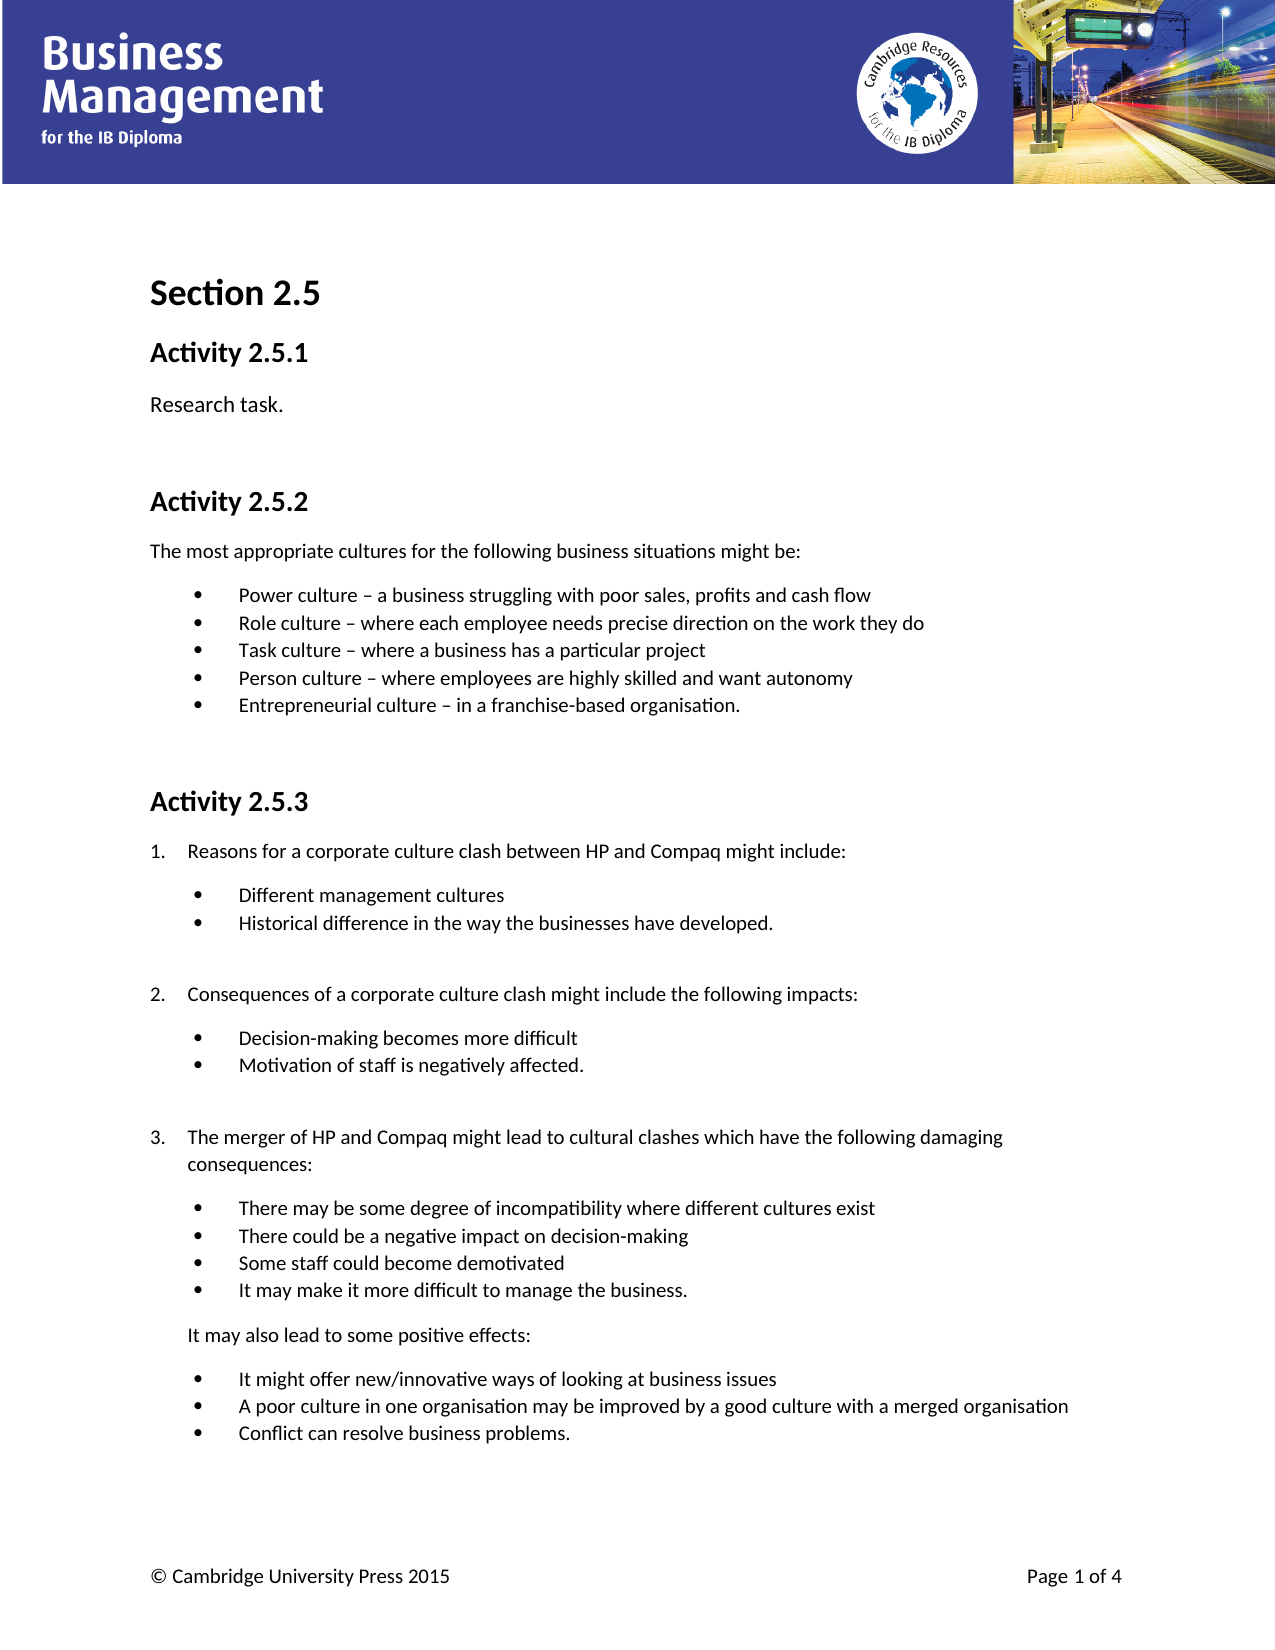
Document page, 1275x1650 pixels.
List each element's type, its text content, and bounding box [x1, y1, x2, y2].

list Conflict can resolve business problems. [194, 1421, 1125, 1446]
picture [2, 0, 1275, 184]
text Research task. [150, 390, 1125, 418]
list Decision-making becomes more difficult [194, 1025, 1125, 1051]
list Role culture – where each employee needs precise direction on the work they do [194, 610, 1125, 635]
list There could be a negative impact on decision-making [194, 1223, 1125, 1248]
list Entrepreneurial culture – in a franchise-based organisation. [194, 692, 1125, 718]
list Task culture – where a business has a particular project [194, 637, 1125, 663]
text Activity 2.5.1 [150, 334, 1125, 370]
list A poor culture in one organisation may be improved by a good culture with a merged organisation [194, 1393, 1125, 1419]
text The most appropriate cultures for the following business situations might be: [150, 538, 1125, 564]
list Reasons for a corporate culture clash between HP and Compaq might include: [150, 838, 1125, 864]
text Section 2.5 [150, 268, 1125, 314]
list It may also lead to some positive effects: [187, 1322, 1125, 1347]
list Consequences of a corporate culture clash might include the following impacts: [150, 981, 1125, 1007]
text Activity 2.5.3 [150, 783, 1125, 819]
list There may be some degree of incompatibility where different cultures exist [194, 1196, 1125, 1221]
text Activity 2.5.2 [150, 483, 1125, 519]
list Different management cultures [194, 882, 1125, 908]
list It might offer new/innovative ways of looking at business issues [194, 1366, 1125, 1391]
list Historical difference in the way the businesses have developed. [194, 910, 1125, 935]
list Person culture – where employees are highly skilled and want autonomy [194, 665, 1125, 690]
list Some staff could become demotivated [194, 1250, 1125, 1276]
list It may make it more difficult to manage the business. [194, 1278, 1125, 1303]
list The merger of HP and Compaq might lead to cultural clashes which have the following damaging consequences: [150, 1124, 1125, 1177]
list Motivation of staff is negatively affected. [194, 1053, 1125, 1078]
list Power culture – a business struggling with poor sales, profits and cash flow [194, 583, 1125, 608]
